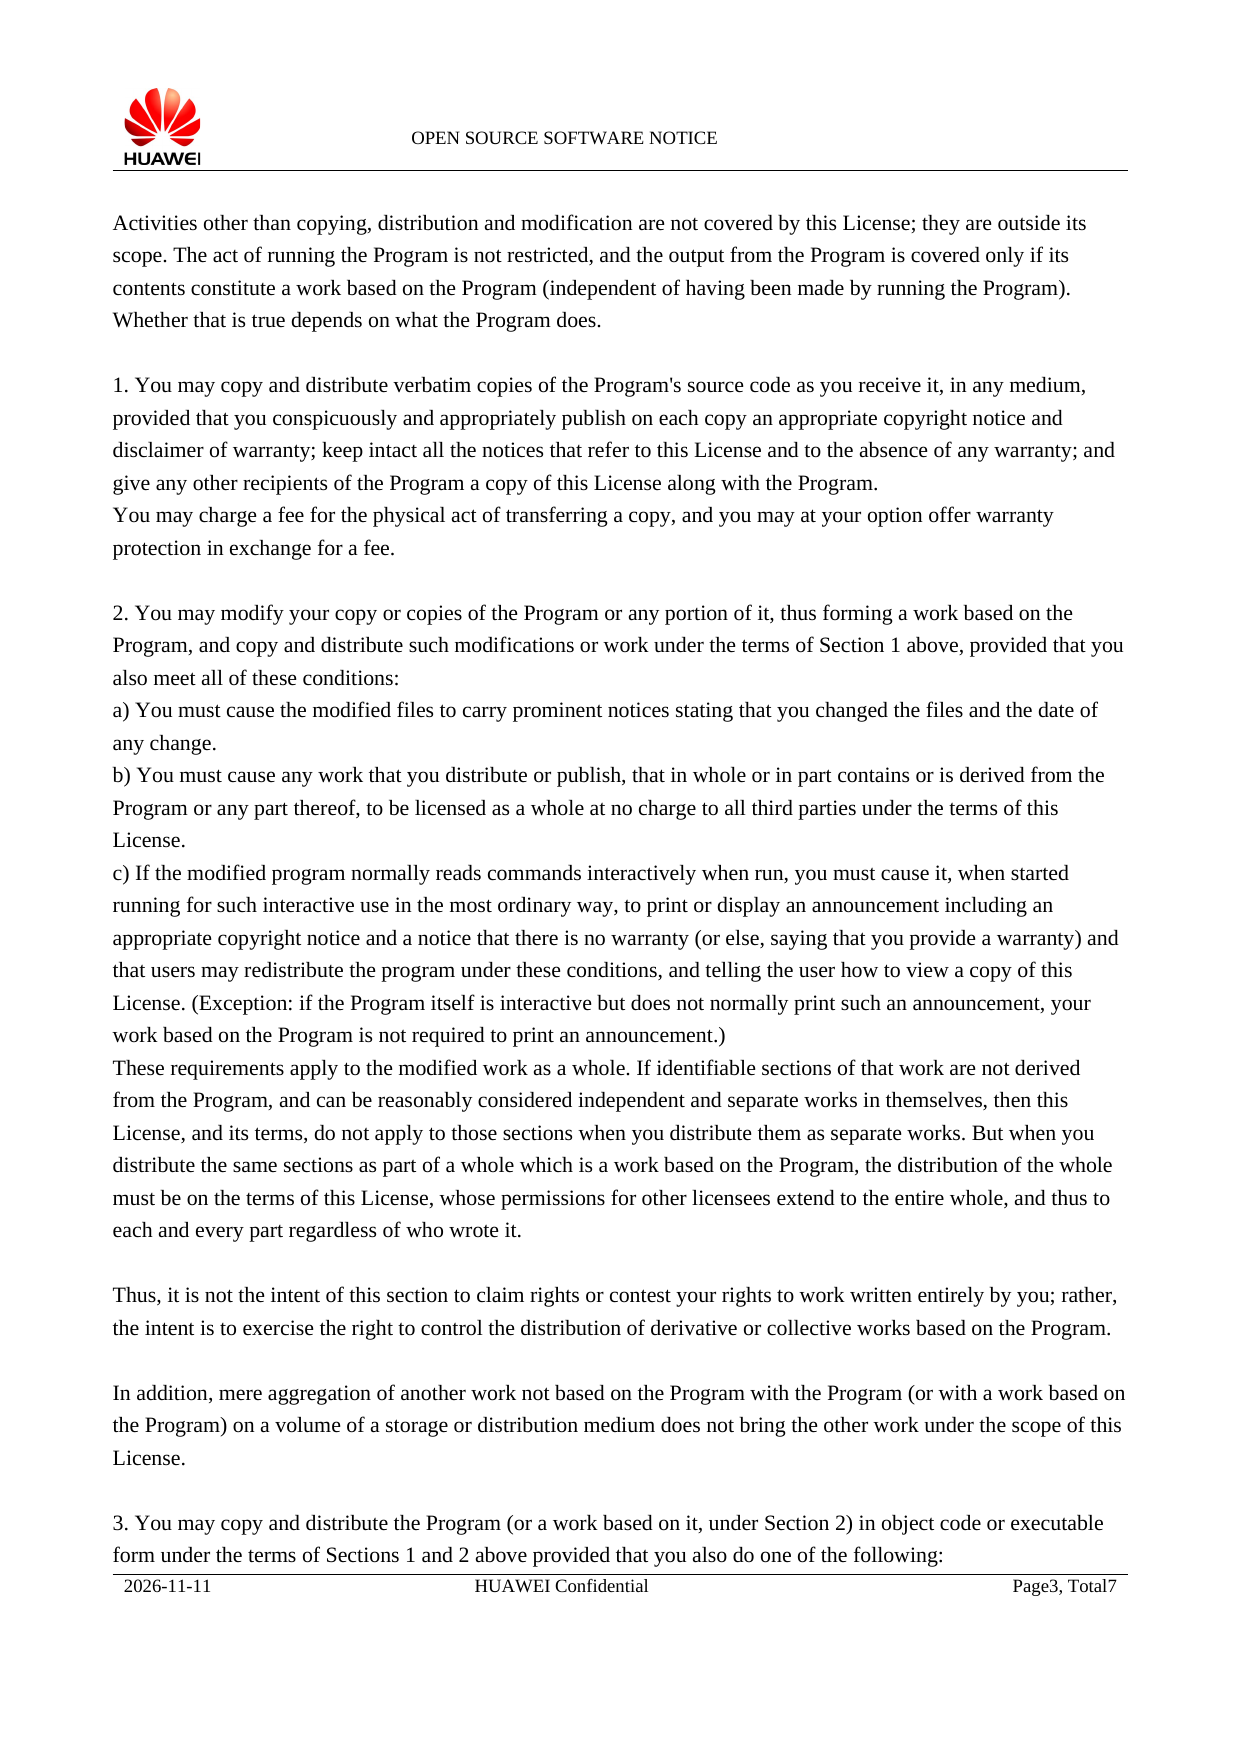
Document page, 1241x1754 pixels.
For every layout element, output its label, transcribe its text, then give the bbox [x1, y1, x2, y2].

text Activities other than copying, distribution and modification are not covered by this License; they are outside its scope. The act of running the Program is not restricted, and the output from the Program is covered only if its contents constitute a work based on the Program (independent of having been made by running the Program). Whether that is true depends on what the Program does. [112, 206, 1128, 336]
text a) You must cause the modified files to carry prominent notices stating that you changed the files and the date of any change. [112, 694, 1128, 759]
text 3. You may copy and distribute the Program (or a work based on it, under Section 2) in object code or executable form under the terms of Sections 1 and 2 above provided that you also do one of the following: [112, 1506, 1128, 1571]
text You may charge a fee for the physical act of transferring a copy, and you may at your option offer warranty protection in exchange for a fee. [112, 499, 1128, 564]
text Thus, it is not the intent of this section to claim rights or contest your rights to work written entirely by you; rather, the intent is to exercise the right to control the distribution of derivative or collective works based on the Program. [112, 1279, 1128, 1344]
text 1. You may copy and distribute verbatim copies of the Program's source code as you receive it, in any medium, provided that you conspicuously and appropriately publish on each copy an appropriate copyright notice and disclaimer of warranty; keep intact all the notices that refer to this License and to the absence of any warranty; and give any other recipients of the Program a copy of this License along with the Program. [112, 369, 1128, 499]
text 2. You may modify your copy or copies of the Program or any portion of it, thus forming a work based on the Program, and copy and distribute such modifications or work under the terms of Section 1 above, provided that you also meet all of these conditions: [112, 596, 1128, 694]
text b) You must cause any work that you distribute or publish, that in whole or in part contains or is derived from the Program or any part thereof, to be licensed as a whole at no charge to all third parties under the terms of this License. [112, 759, 1128, 856]
picture [124, 88, 201, 165]
text These requirements apply to the modified work as a whole. If identifiable sections of that work are not derived from the Program, and can be reasonably considered independent and separate works in themselves, then this License, and its terms, do not apply to those sections when you distribute them as separate works. But when you distribute the same sections as part of a whole which is a work based on the Program, the distribution of the whole must be on the terms of this License, whose permissions for other licensees extend to the entire whole, and thus to each and every part regardless of who wrote it. [112, 1051, 1128, 1246]
text In addition, mere aggregation of another work not based on the Program with the Program (or with a work based on the Program) on a volume of a storage or distribution medium does not bring the other work under the scope of this License. [112, 1376, 1128, 1474]
text c) If the modified program normally reads commands interactively when run, you must cause it, when started running for such interactive use in the most ordinary way, to print or display an announcement including an appropriate copyright notice and a notice that there is no warranty (or else, saying that you provide a warranty) and that users may redistribute the program under these conditions, and telling the user how to view a copy of this License. (Exception: if the Program itself is interactive but does not normally print such an announcement, your work based on the Program is not required to print an announcement.) [112, 856, 1128, 1051]
